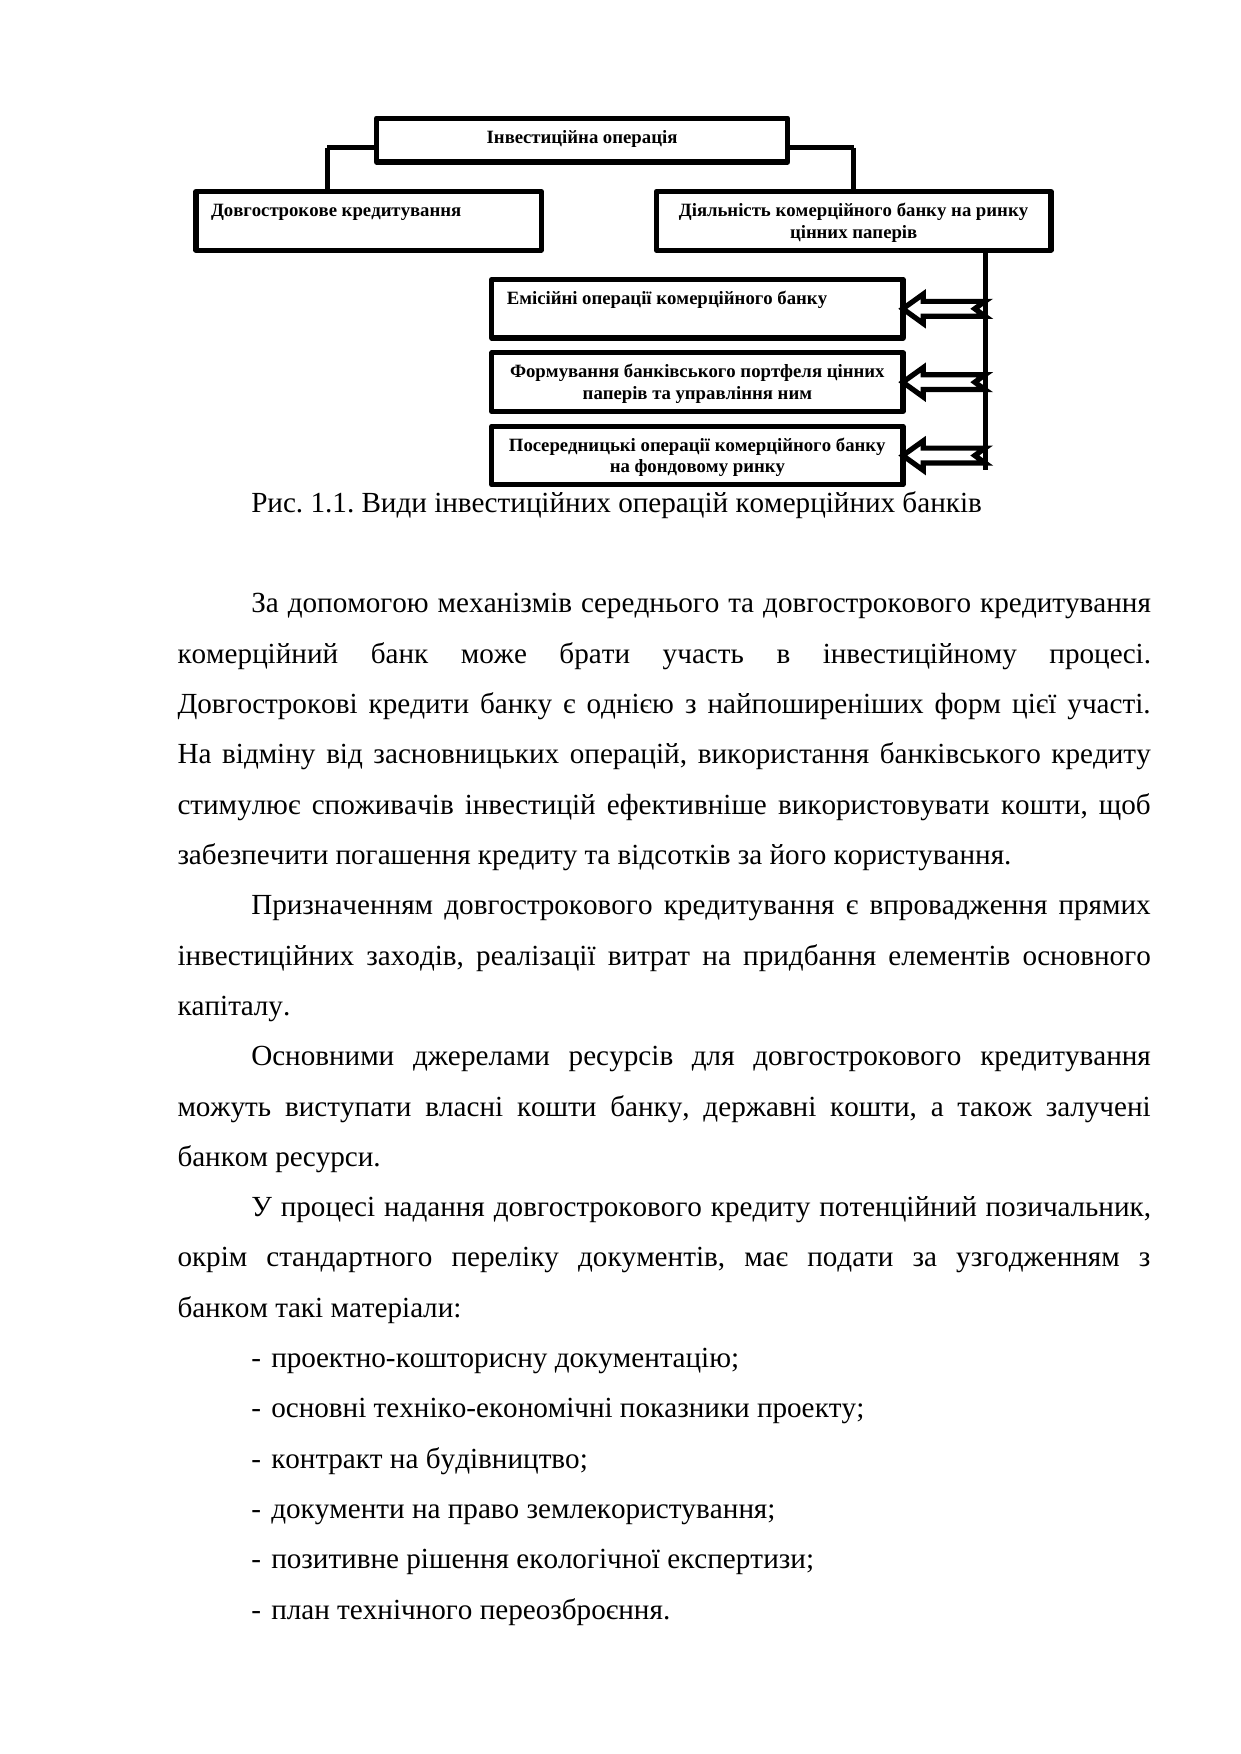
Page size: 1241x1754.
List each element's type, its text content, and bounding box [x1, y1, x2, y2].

text Рис. 1.1. Види інвестиційних операцій комерційних банків [177, 485, 1152, 518]
text Основними джерелами ресурсів для довгострокового кредитування можуть виступати власні кошти банку, державні кошти, а також залучені банком ресурси. [177, 1038, 1152, 1172]
list план технічного переозброєння. [177, 1592, 1152, 1625]
text Призначенням довгострокового кредитування є впровадження прямих інвестиційних заходів, реалізації витрат на придбання елементів основного капіталу. [177, 887, 1152, 1022]
list контракт на будівництво; [177, 1441, 1152, 1474]
text У процесі надання довгострокового кредиту потенційний позичальник, окрім стандартного переліку документів, має подати за узгодженням з банком такі матеріали: [177, 1189, 1152, 1323]
text За допомогою механізмів середнього та довгострокового кредитування комерційний банк може брати участь в інвестиційному процесі. Довгострокові кредити банку є однією з найпоширеніших форм цієї участі. На відміну від засновницьких операцій, використання банківського кредиту стимулює споживачів інвестицій ефективніше використовувати кошти, щоб забезпечити погашення кредиту та відсотків за його користування. [177, 586, 1152, 871]
list документи на право землекористування; [177, 1491, 1152, 1525]
list основні техніко-економічні показники проекту; [177, 1391, 1152, 1424]
list проектно-кошторисну документацію; [177, 1340, 1152, 1374]
list позитивне рішення екологічної експертизи; [177, 1541, 1152, 1575]
